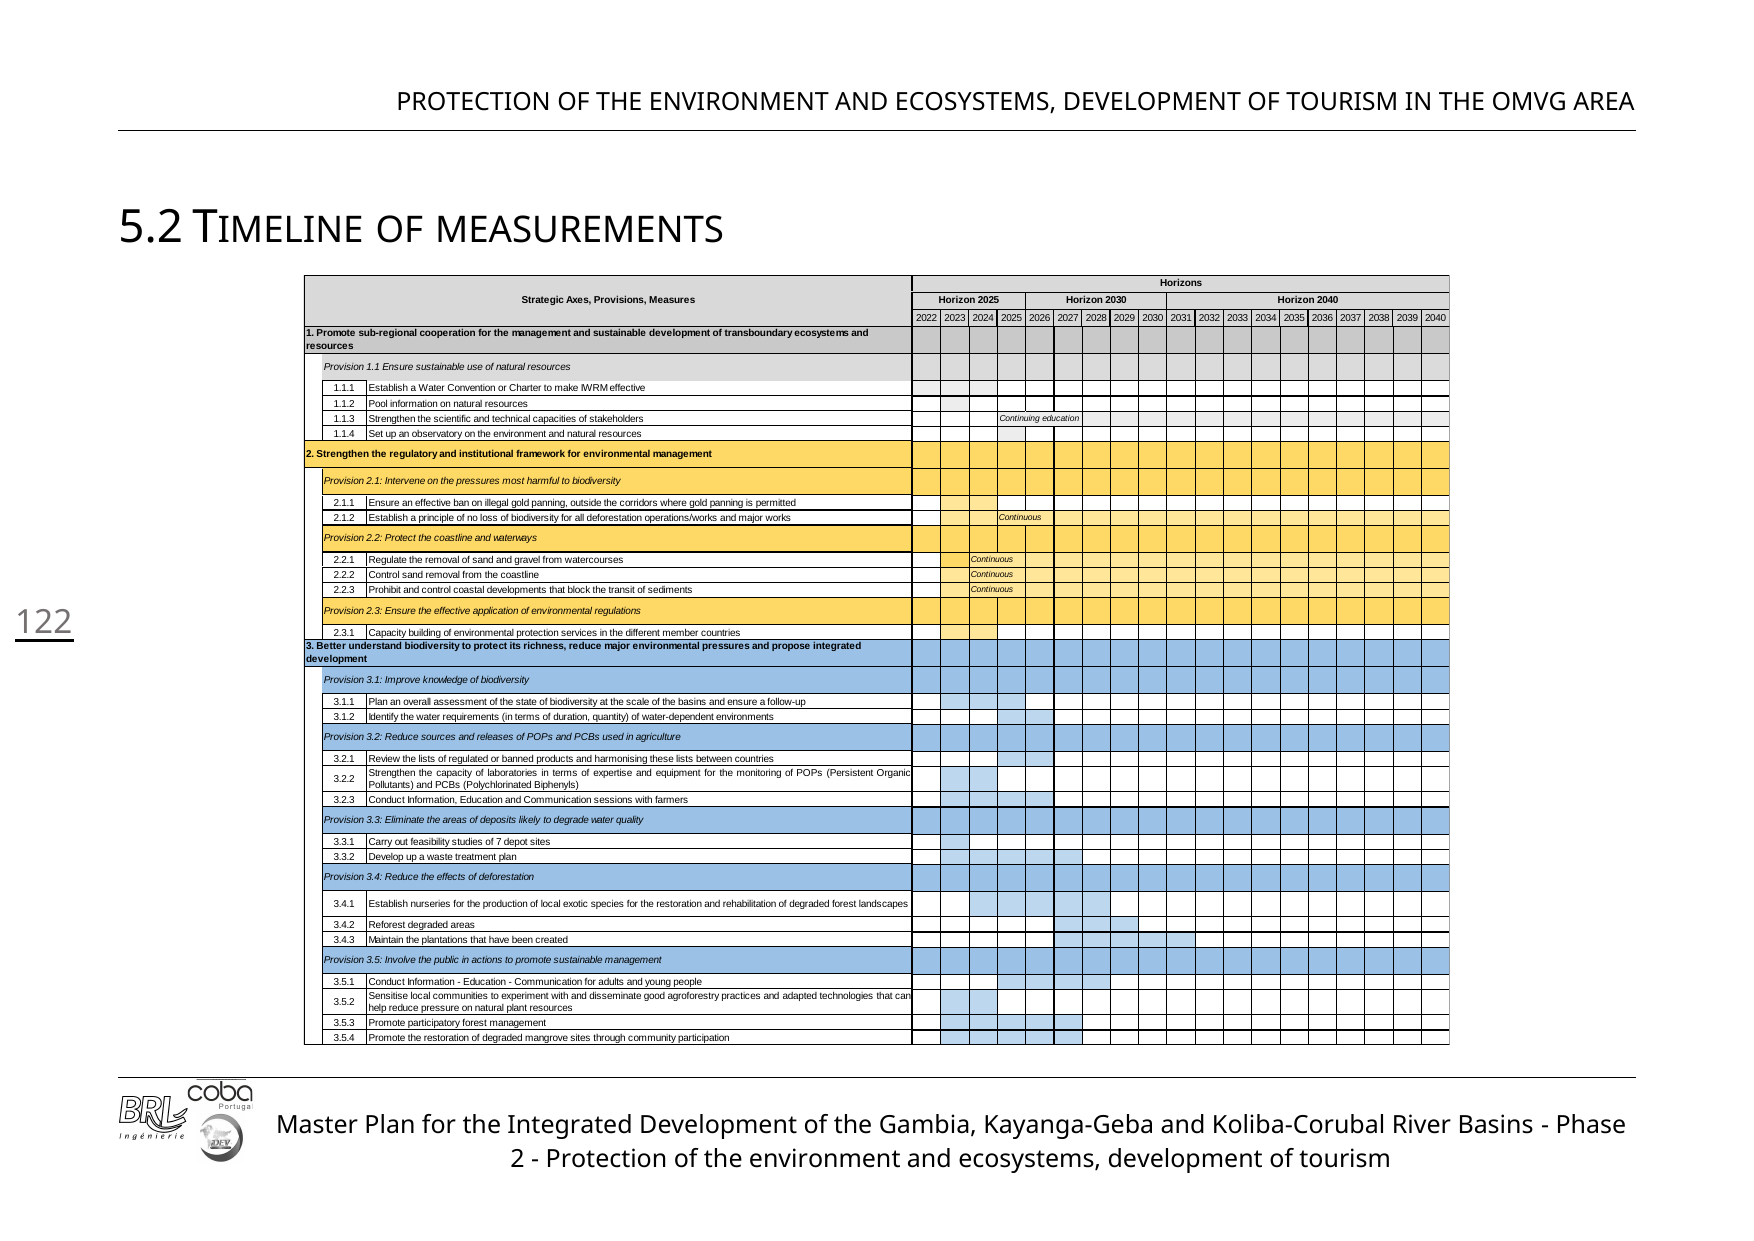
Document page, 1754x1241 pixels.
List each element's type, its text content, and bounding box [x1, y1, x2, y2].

picture [118, 1079, 253, 1140]
subtitle Timeline of measurements [118, 194, 1636, 256]
